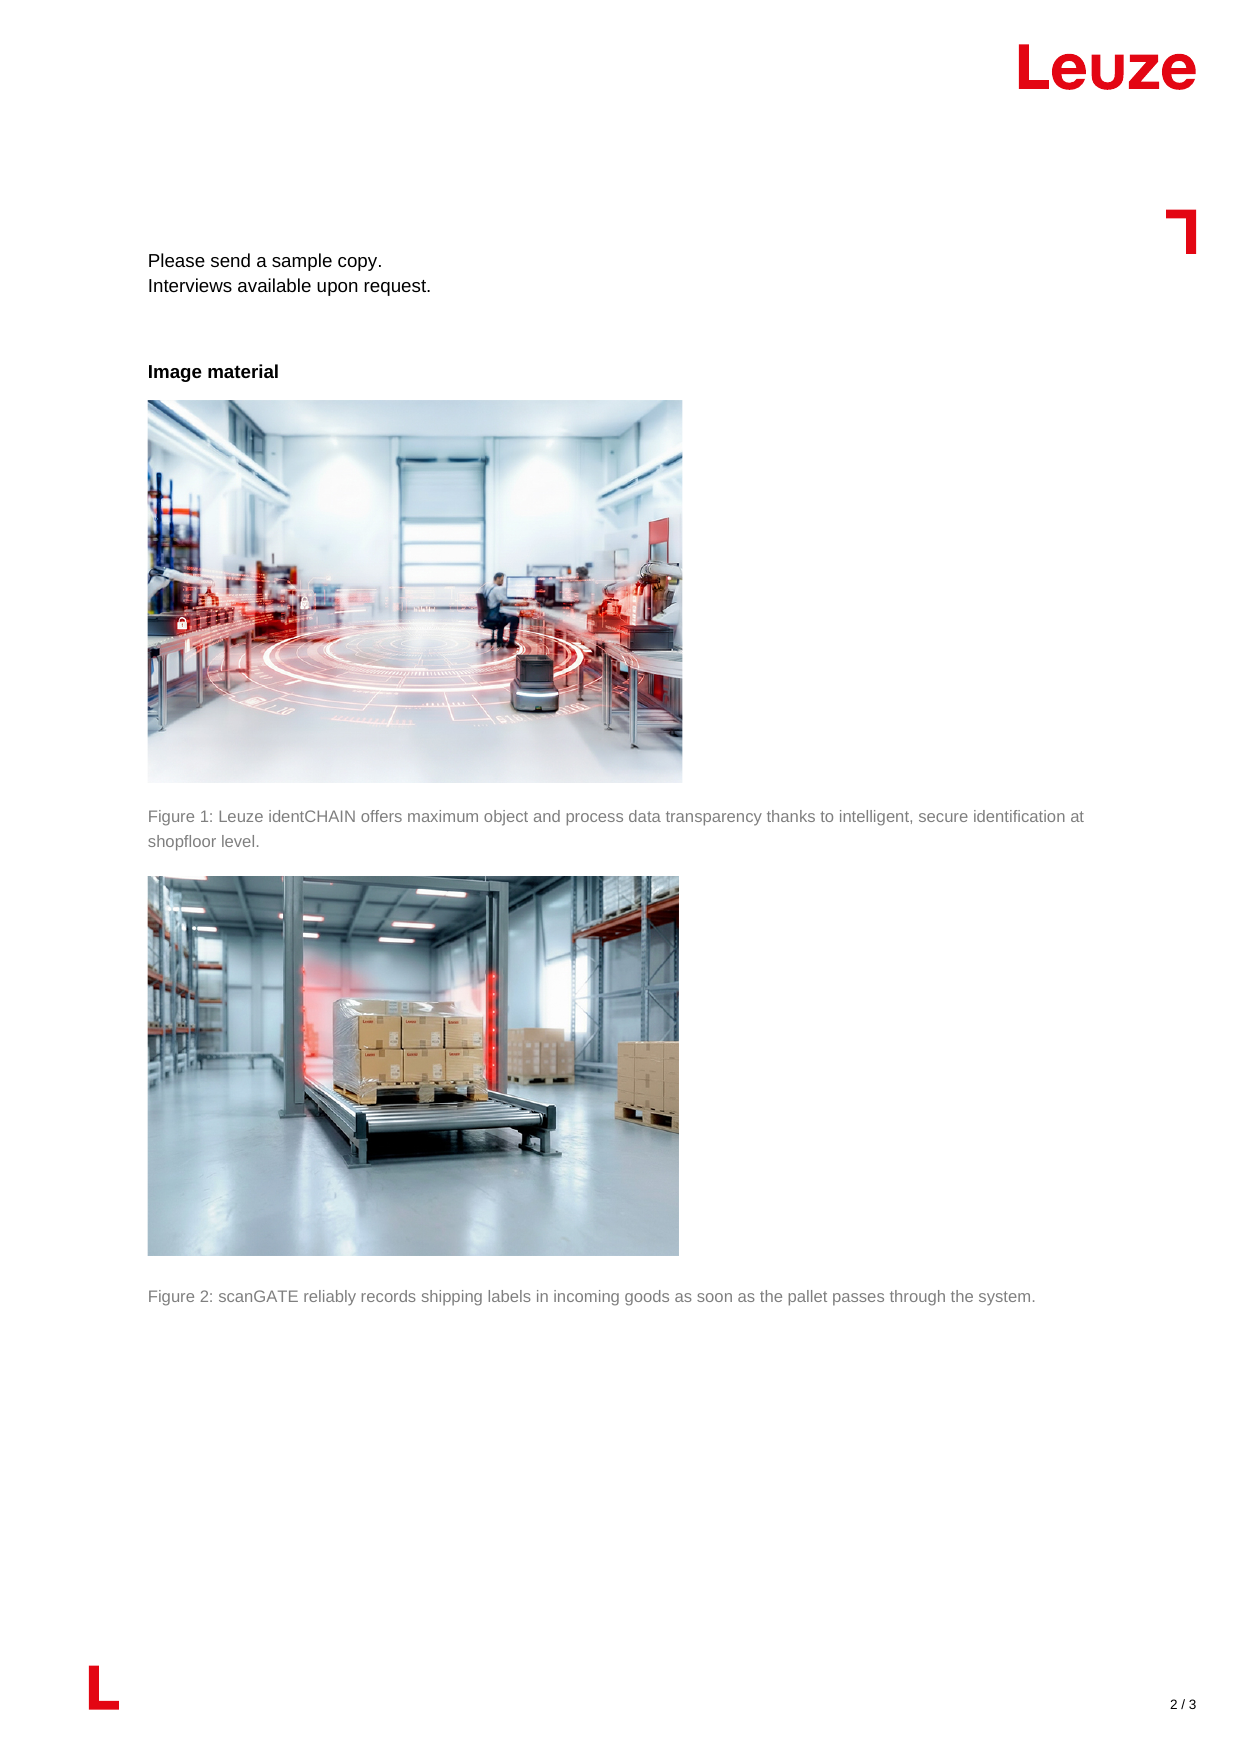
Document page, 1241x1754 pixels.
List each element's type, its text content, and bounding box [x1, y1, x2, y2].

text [148, 246, 1137, 296]
text Image material [148, 361, 1137, 382]
picture [147, 400, 683, 783]
text Figure 1: Leuze identCHAIN offers maximum object and process data transparency thanks to intelligent, secure identification at shopfloor level. [148, 801, 1137, 851]
text Figure 2: scanGATE reliably records shipping labels in incoming goods as soon as the pallet passes through the system. [148, 1281, 1137, 1306]
picture [147, 876, 679, 1256]
